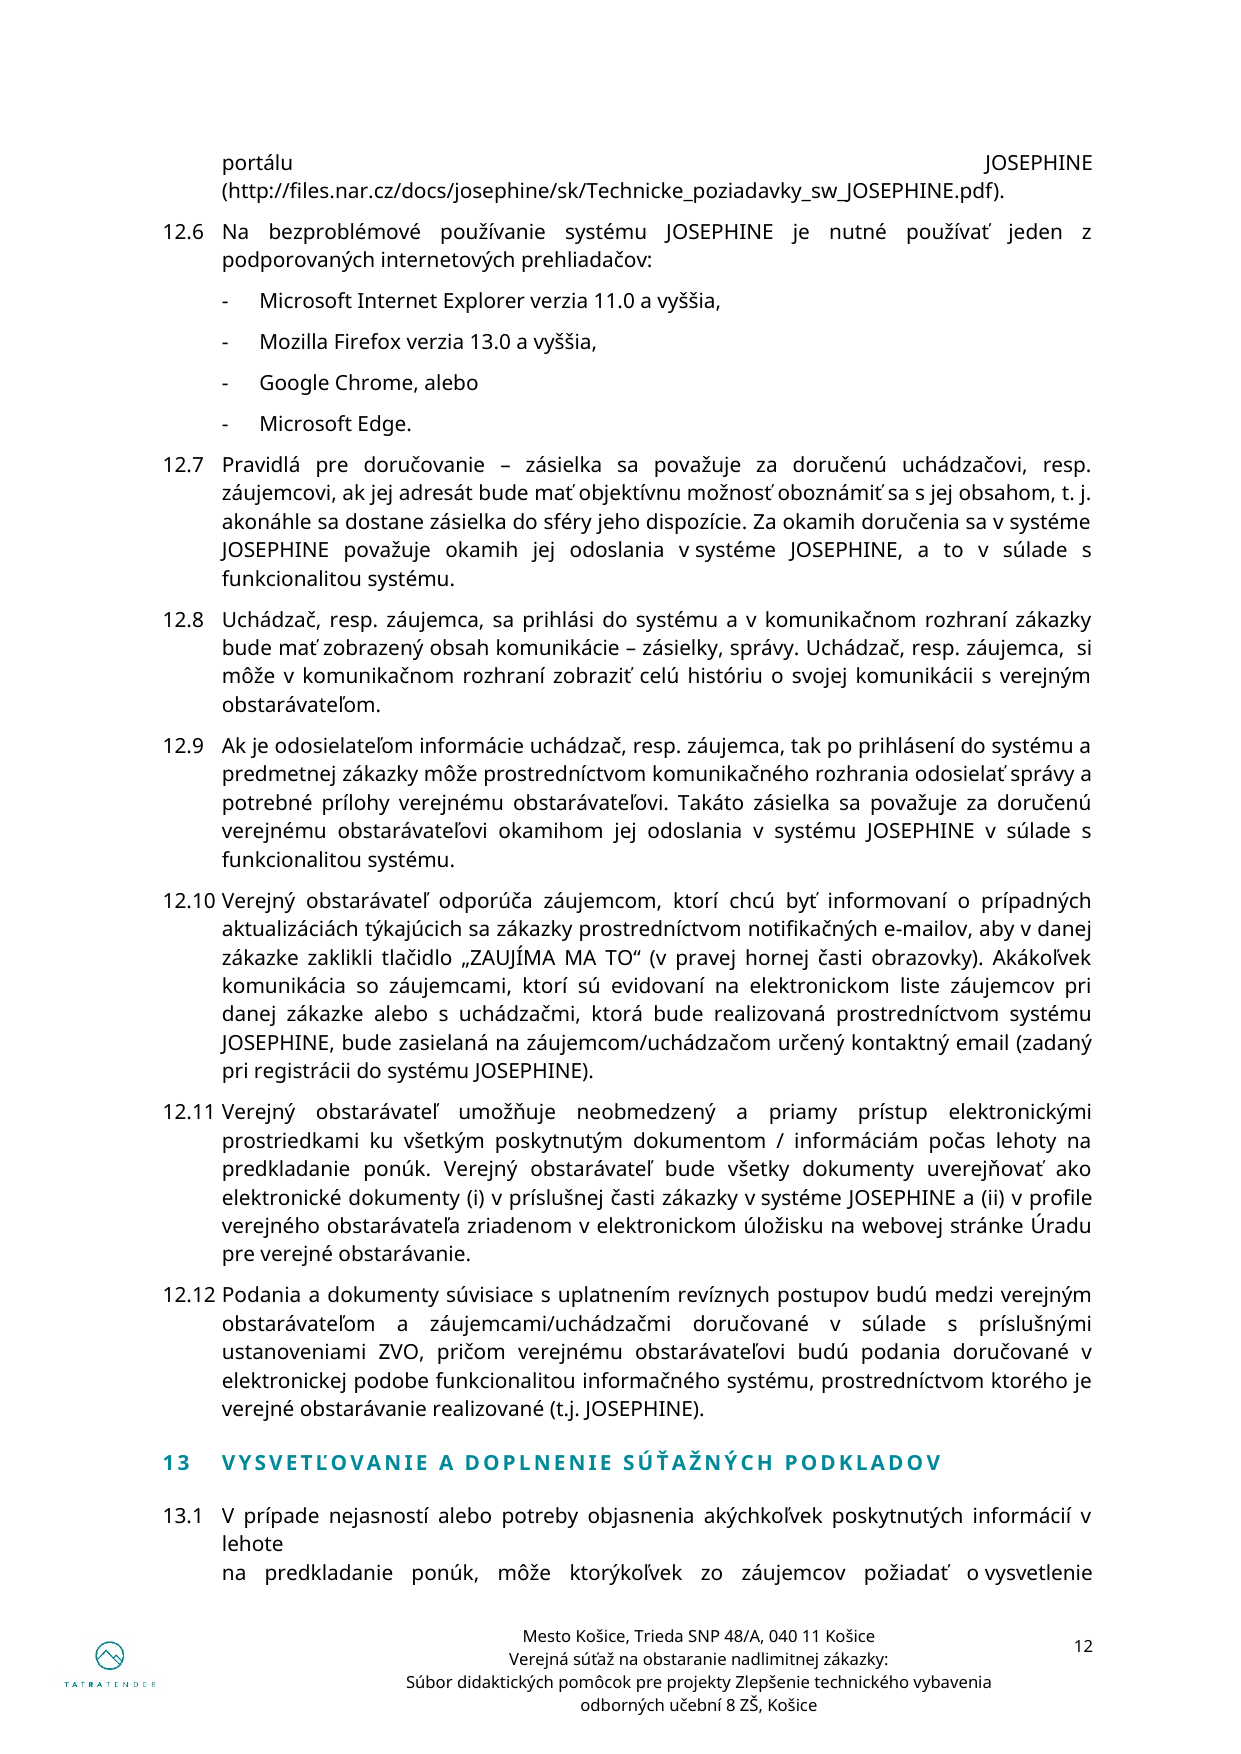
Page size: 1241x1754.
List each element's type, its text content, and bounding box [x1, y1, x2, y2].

subtitle Na bezproblémové používanie systému JOSEPHINE je nutné používať jeden z podporovaných internetových prehliadačov: [162, 217, 1093, 274]
subtitle Podania a dokumenty súvisiace s uplatnením revíznych postupov budú medzi verejným obstarávateľom a záujemcami/uchádzačmi doručované v súlade s príslušnými ustanoveniami ZVO, pričom verejnému obstarávateľovi budú podania doručované v elektronickej podobe funkcionalitou informačného systému, prostredníctvom ktorého je verejné obstarávanie realizované (t.j. JOSEPHINE). [162, 1280, 1093, 1423]
subtitle Verejný obstarávateľ umožňuje neobmedzený a priamy prístup elektronickými prostriedkami ku všetkým poskytnutým dokumentom / informáciám počas lehoty na predkladanie ponúk. Verejný obstarávateľ bude všetky dokumenty uverejňovať ako elektronické dokumenty (i) v príslušnej časti zákazky v systéme JOSEPHINE a (ii) v profile verejného obstarávateľa zriadenom v elektronickom úložisku na webovej stránke Úradu pre verejné obstarávanie. [162, 1097, 1093, 1268]
subtitle Google Chrome, alebo [222, 368, 1093, 397]
subtitle Ak je odosielateľom informácie uchádzač, resp. záujemca, tak po prihlásení do systému a predmetnej zákazky môže prostredníctvom komunikačného rozhrania odosielať správy a potrebné prílohy verejnému obstarávateľovi. Takáto zásielka sa považuje za doručenú verejnému obstarávateľovi okamihom jej odoslania v systému JOSEPHINE v súlade s funkcionalitou systému. [162, 731, 1093, 873]
subtitle Pravidlá pre doručovanie – zásielka sa považuje za doručenú uchádzačovi, resp. záujemcovi, ak jej adresát bude mať objektívnu možnosť oboznámiť sa s jej obsahom, t. j. akonáhle sa dostane zásielka do sféry jeho dispozície. Za okamih doručenia sa v systéme JOSEPHINE považuje okamih jej odoslania v systéme JOSEPHINE, a to v súlade s funkcionalitou systému. [162, 450, 1093, 592]
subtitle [162, 148, 1093, 204]
subtitle Microsoft Internet Explorer verzia 11.0 a vyššia, [222, 286, 1093, 315]
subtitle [162, 1501, 1093, 1586]
subtitle Verejný obstarávateľ odporúča záujemcom, ktorí chcú byť informovaní o prípadných aktualizáciách týkajúcich sa zákazky prostredníctvom notifikačných e-mailov, aby v danej zákazke zaklikli tlačidlo „ZAUJÍMA MA TO“ (v pravej hornej časti obrazovky). Akákoľvek komunikácia so záujemcami, ktorí sú evidovaní na elektronickom liste záujemcov pri danej zákazke alebo s uchádzačmi, ktorá bude realizovaná prostredníctvom systému JOSEPHINE, bude zasielaná na záujemcom/uchádzačom určený kontaktný email (zadaný pri registrácii do systému JOSEPHINE). [162, 886, 1093, 1085]
subtitle Mozilla Firefox verzia 13.0 a vyššia, [222, 327, 1093, 356]
text Vysvetľovanie a doplnenie súťažných podkladov [162, 1448, 1093, 1476]
subtitle Uchádzač, resp. záujemca, sa prihlási do systému a v komunikačnom rozhraní zákazky bude mať zobrazený obsah komunikácie – zásielky, správy. Uchádzač, resp. záujemca, si môže v komunikačnom rozhraní zobraziť celú históriu o svojej komunikácii s verejným obstarávateľom. [162, 605, 1093, 718]
subtitle Microsoft Edge. [222, 409, 1093, 438]
picture [43, 1617, 176, 1711]
